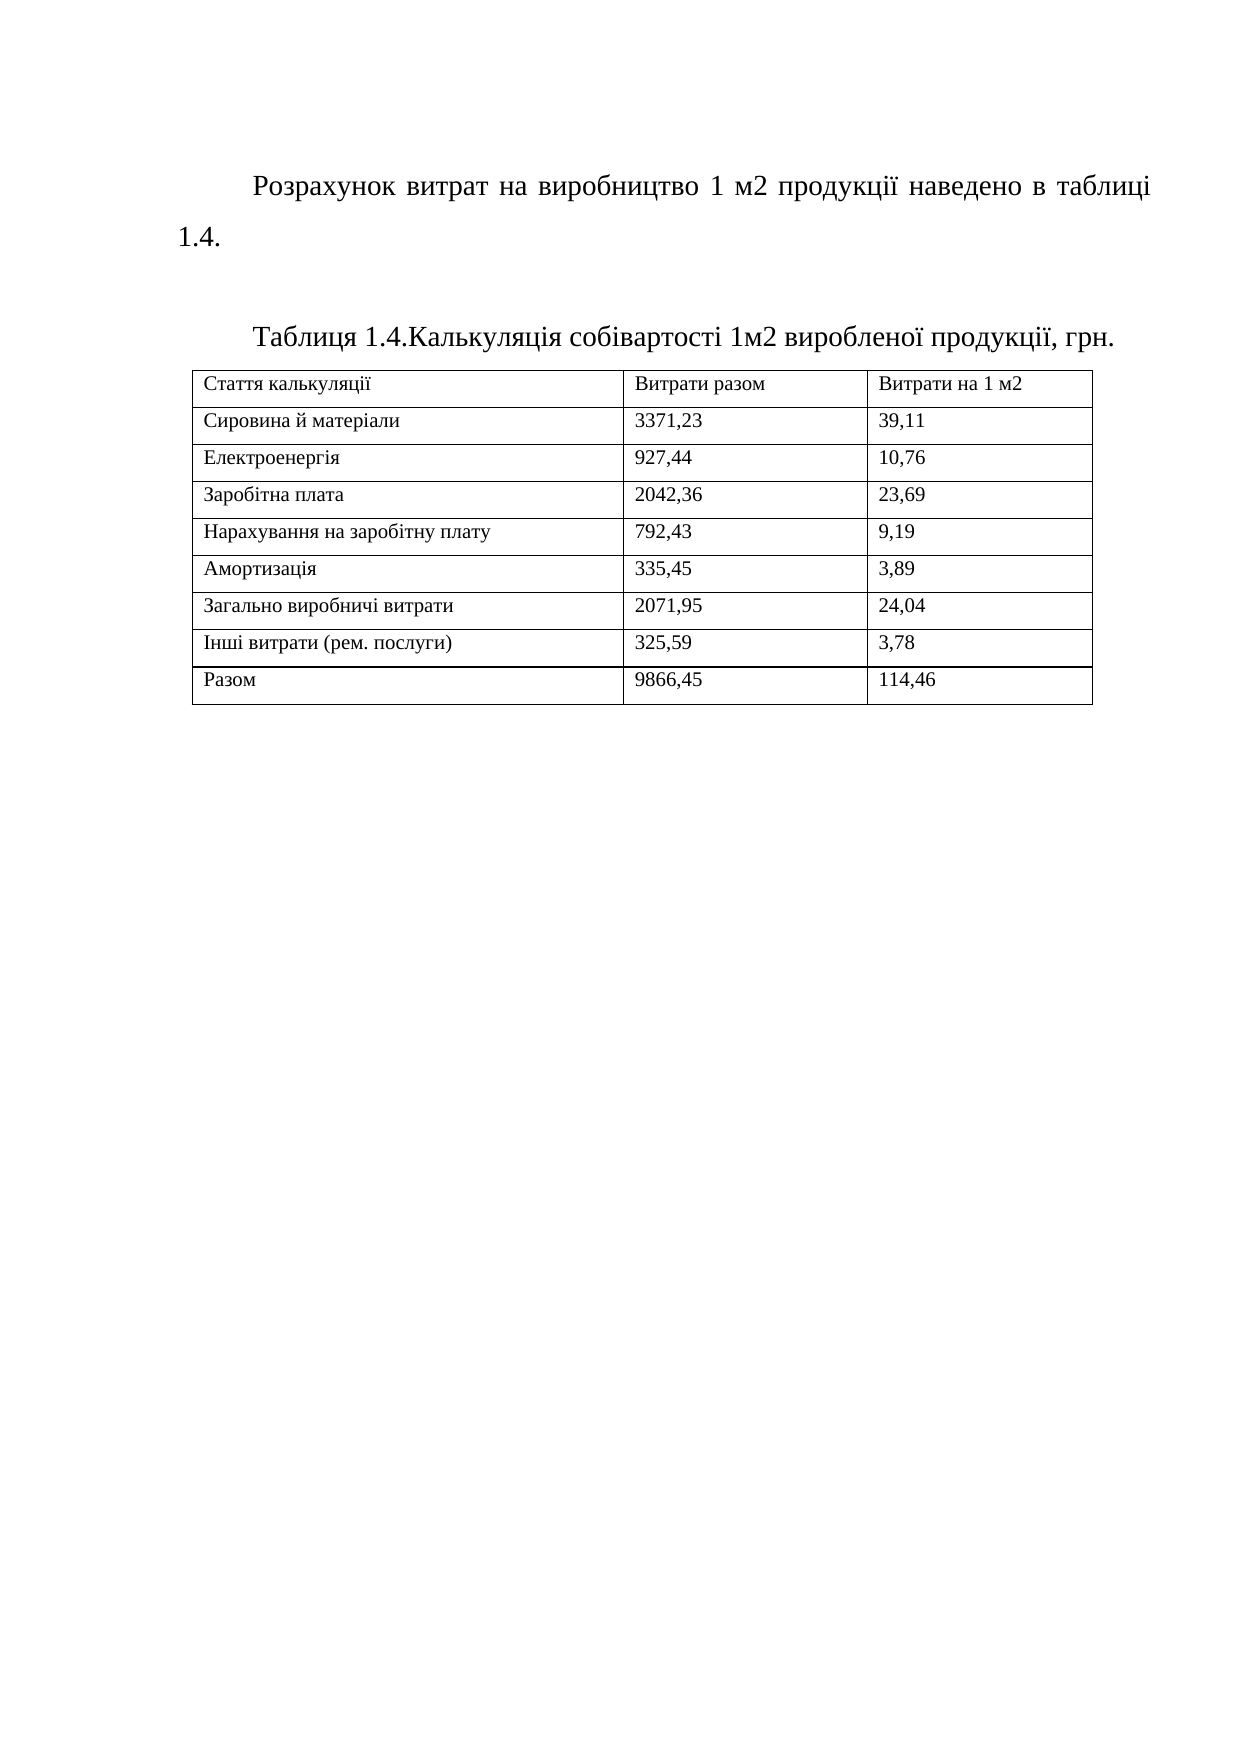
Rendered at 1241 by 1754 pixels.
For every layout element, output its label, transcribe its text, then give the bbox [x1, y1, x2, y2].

table_cell 325,59 [624, 630, 867, 666]
text Таблиця 1.4.Калькуляція собівартості 1м2 виробленої продукції, грн. [177, 319, 1152, 353]
table_cell 9,19 [868, 519, 1092, 555]
table_cell 792,43 [624, 519, 867, 555]
table_cell Разом [193, 668, 623, 703]
table_cell Електроенергія [193, 445, 623, 481]
text Розрахунок витрат на виробництво 1 м2 продукції наведено в таблиці 1.4. [177, 168, 1152, 252]
table_cell 335,45 [624, 556, 867, 592]
table_cell 3371,23 [624, 408, 867, 444]
table_cell Сировина й матеріали [193, 408, 623, 444]
table_cell Заробітна плата [193, 482, 623, 518]
table_cell Інші витрати (рем. послуги) [193, 630, 623, 666]
table_cell 2071,95 [624, 593, 867, 629]
table_cell 10,76 [868, 445, 1092, 481]
table_cell 114,46 [868, 668, 1092, 703]
table_cell 2042,36 [624, 482, 867, 518]
table_cell 23,69 [868, 482, 1092, 518]
table_header Витрати на 1 м2 [868, 371, 1092, 407]
table_cell 39,11 [868, 408, 1092, 444]
table_cell 24,04 [868, 593, 1092, 629]
table_cell 3,78 [868, 630, 1092, 666]
table_cell 9866,45 [624, 668, 867, 703]
table_cell Нарахування на заробітну плату [193, 519, 623, 555]
table_cell Загально виробничі витрати [193, 593, 623, 629]
table_cell 3,89 [868, 556, 1092, 592]
table_header Стаття калькуляції [193, 371, 623, 407]
table_cell Амортизація [193, 556, 623, 592]
table_header Витрати разом [624, 371, 867, 407]
table_cell 927,44 [624, 445, 867, 481]
